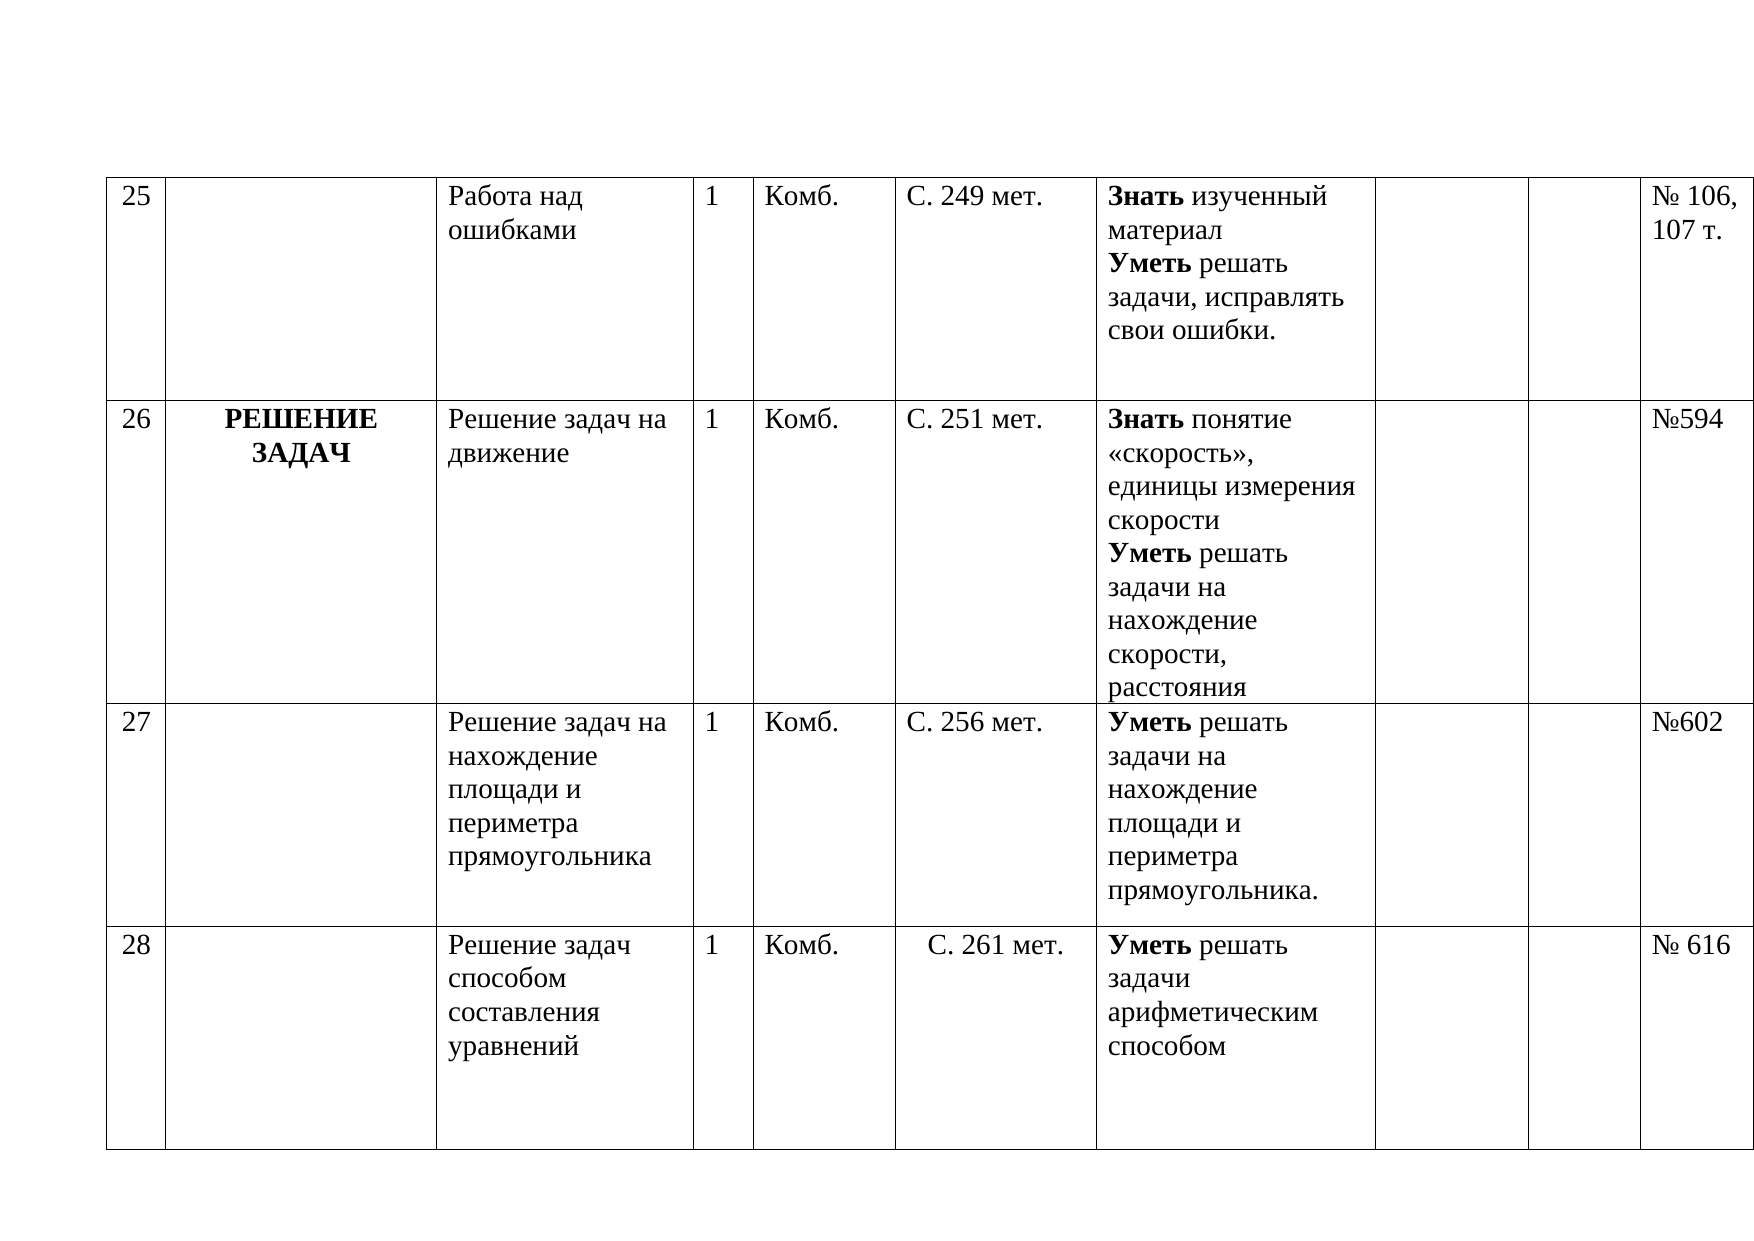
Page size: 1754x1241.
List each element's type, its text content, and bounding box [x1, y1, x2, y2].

table_cell 26 [107, 401, 165, 703]
table_cell Комб. [754, 704, 895, 926]
table_cell [1376, 704, 1528, 926]
table_cell Комб. [754, 178, 895, 400]
table_cell Комб. [754, 927, 895, 1149]
table_cell С. 256 мет. [896, 704, 1096, 926]
table_cell №594 [1641, 401, 1753, 703]
table_cell Знать изученный материал Уметь решать задачи, исправлять свои ошибки. [1097, 178, 1375, 400]
table_cell 1 [694, 178, 753, 400]
table_cell [1529, 704, 1640, 926]
table_cell [166, 927, 436, 1149]
table_cell С. 261 мет. [896, 927, 1096, 1149]
table_cell 27 [107, 704, 165, 926]
table_cell Решение задач на нахождение площади и периметра прямоугольника [437, 704, 693, 926]
table_cell № 616 [1641, 927, 1753, 1149]
table_cell [1376, 178, 1528, 400]
table_cell [1376, 927, 1528, 1149]
table_cell 1 [694, 704, 753, 926]
table_cell 1 [694, 927, 753, 1149]
table_cell [166, 178, 436, 400]
table_cell [1376, 401, 1528, 703]
table_cell Решение задач на движение [437, 401, 693, 703]
table_cell Комб. [754, 401, 895, 703]
table_cell С. 249 мет. [896, 178, 1096, 400]
table_cell 1 [694, 401, 753, 703]
table_cell [1529, 927, 1640, 1149]
table_cell Уметь решать задачи на нахождение площади и периметра прямоугольника. [1097, 704, 1375, 926]
table_cell Знать понятие «скорость», единицы измерения скорости Уметь решать задачи на нахождение скорости, расстояния [1097, 401, 1375, 703]
table_cell 28 [107, 927, 165, 1149]
table_cell Работа над ошибками [437, 178, 693, 400]
table_cell РЕШЕНИЕ ЗАДАЧ [166, 401, 436, 703]
table_cell [1529, 401, 1640, 703]
table_cell №602 [1641, 704, 1753, 926]
table_cell Уметь решать задачи арифметическим способом [1097, 927, 1375, 1149]
table_cell [1529, 178, 1640, 400]
table_cell Решение задач способом составления уравнений [437, 927, 693, 1149]
table_cell 25 [107, 178, 165, 400]
table_cell № 106, 107 т. [1641, 178, 1753, 400]
table_cell С. 251 мет. [896, 401, 1096, 703]
table_cell [166, 704, 436, 926]
